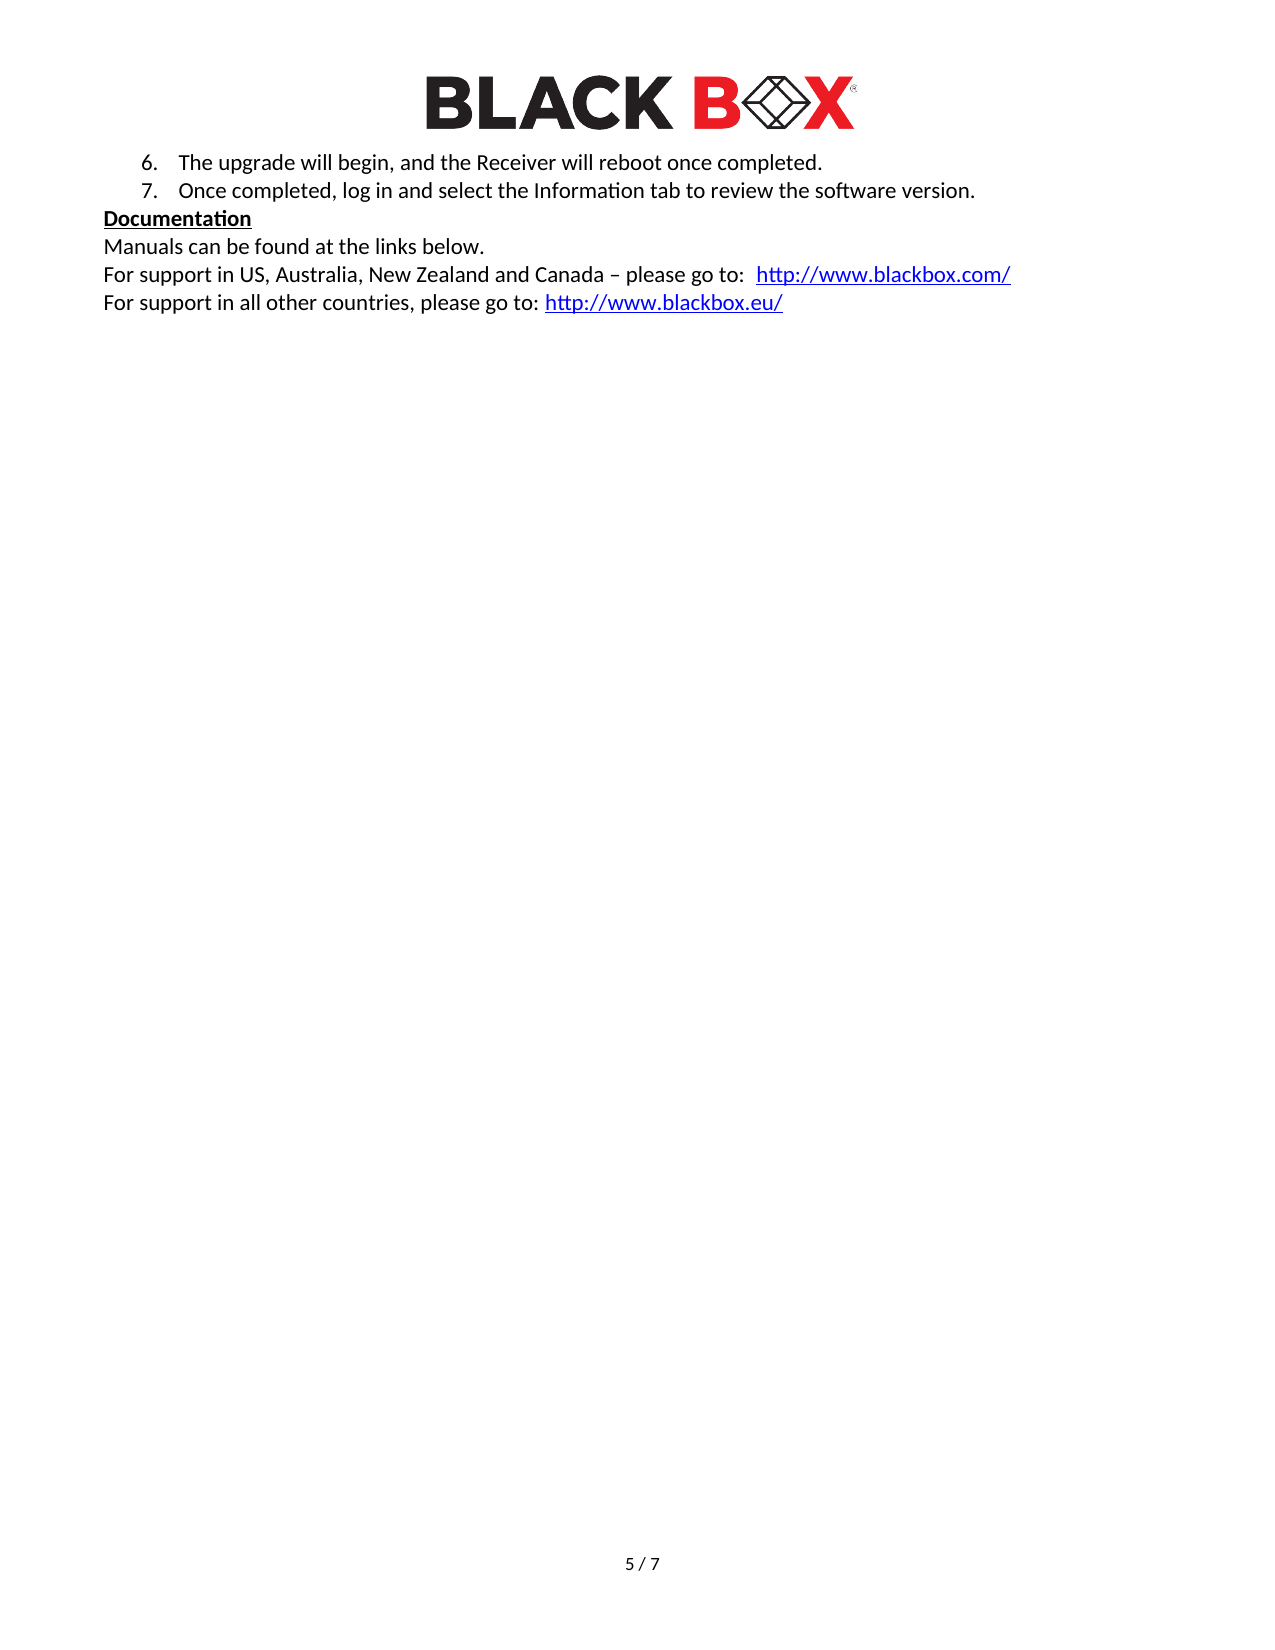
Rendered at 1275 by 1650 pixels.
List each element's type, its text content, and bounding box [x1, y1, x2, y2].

picture [426, 75, 858, 130]
text Documentation [103, 204, 1181, 232]
text For support in US, Australia, New Zealand and Canada – please go to: http://www.blackbox.com/ [103, 260, 1181, 288]
text Manuals can be found at the links below. [103, 232, 1181, 260]
text For support in all other countries, please go to: http://www.blackbox.eu/ [103, 288, 1181, 316]
list Once completed, log in and select the Information tab to review the software version. [141, 176, 1181, 204]
list The upgrade will begin, and the Receiver will reboot once completed. [141, 148, 1181, 176]
